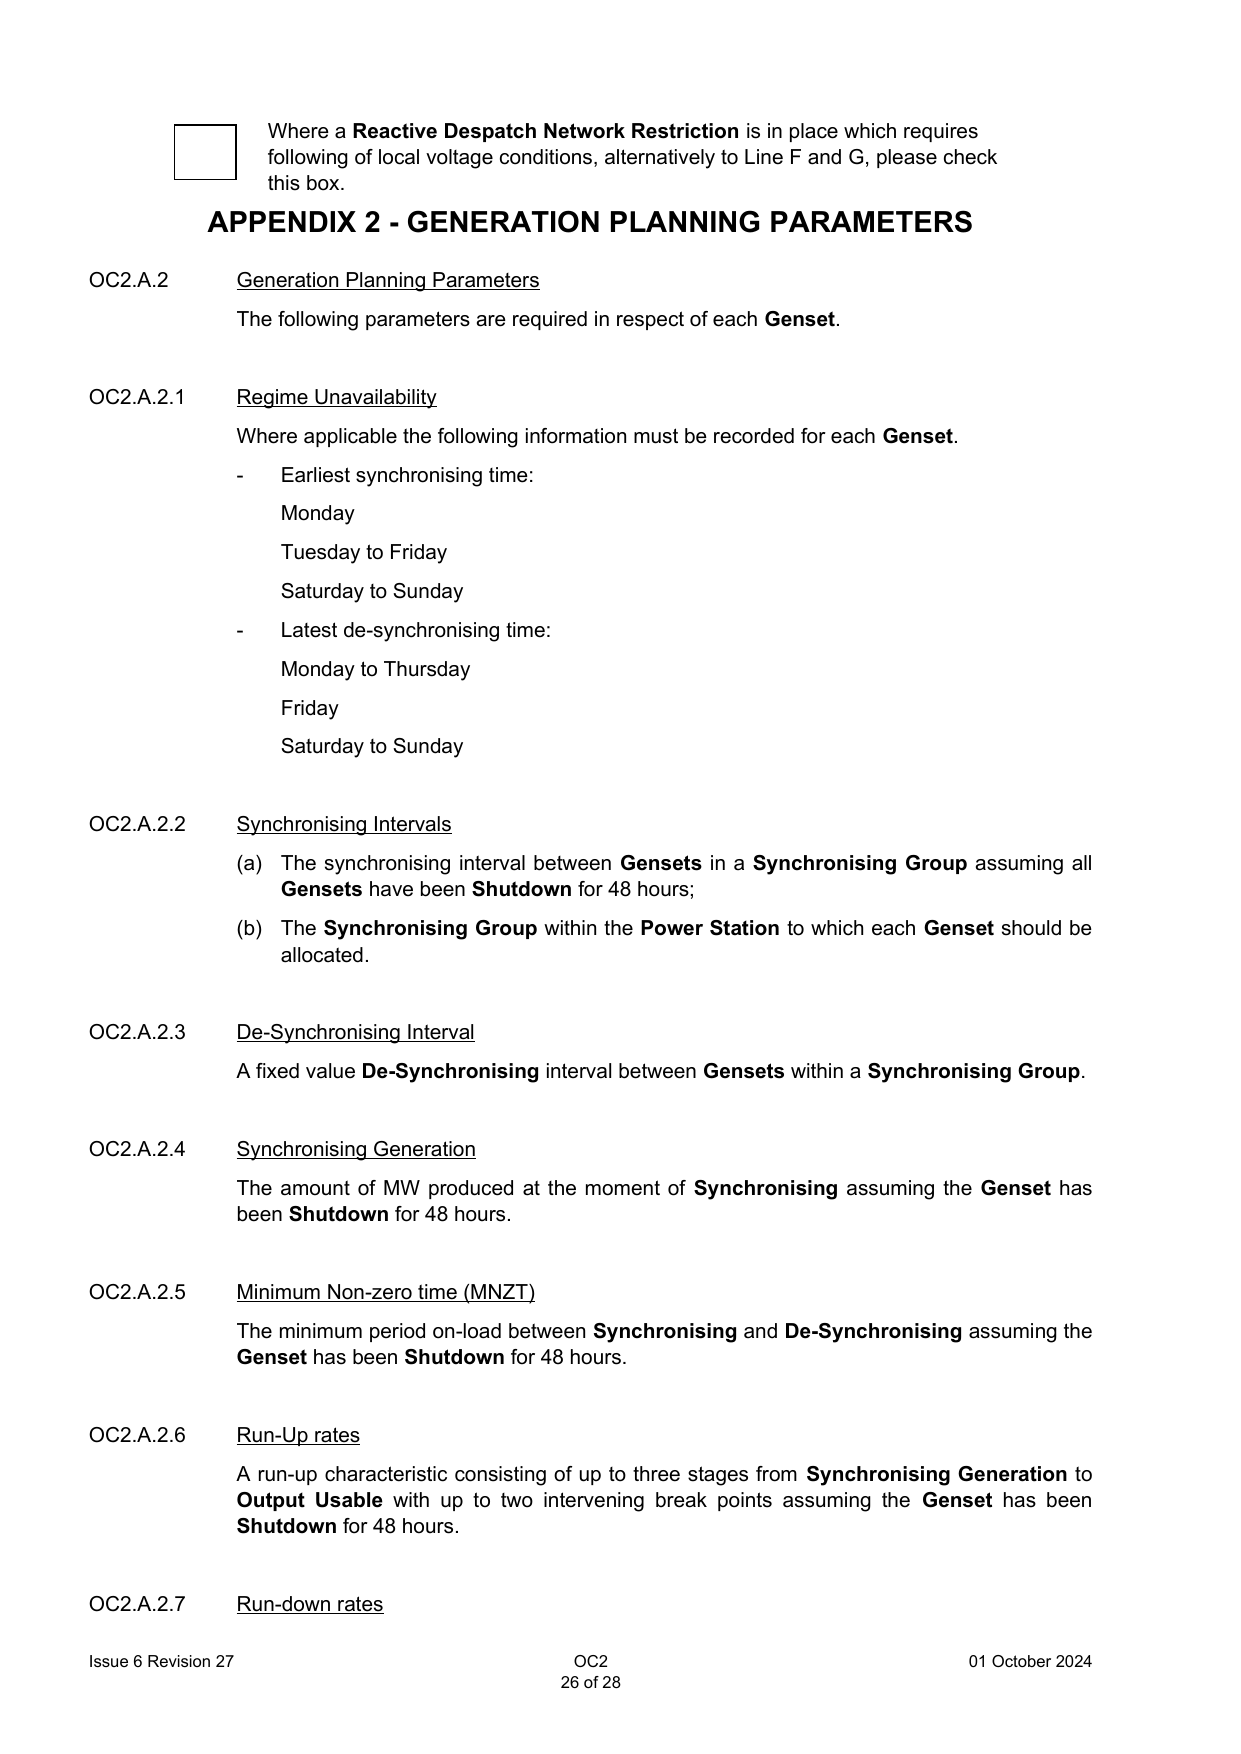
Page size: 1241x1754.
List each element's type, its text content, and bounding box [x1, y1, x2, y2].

text The minimum period on-load between Synchronising and De-Synchronising assuming the Genset has been Shutdown for 48 hours. [89, 1318, 1092, 1369]
text OC2.A.2 Generation Planning Parameters [89, 268, 1092, 292]
text Where applicable the following information must be recorded for each Genset. [89, 423, 1092, 447]
text OC2.A.2.1 Regime Unavailability [89, 385, 1092, 409]
text Monday [281, 501, 1092, 525]
text OC2.A.2.7 Run-down rates [89, 1592, 1092, 1616]
text OC2.A.2.5 Minimum Non-zero time (MNZT) [89, 1280, 1092, 1304]
text Friday [281, 696, 1092, 719]
text OC2.A.2.4 Synchronising Generation [89, 1137, 1092, 1161]
text - Latest de-synchronising time: [236, 618, 1092, 642]
text - Earliest synchronising time: [236, 462, 1092, 486]
text The following parameters are required in respect of each Genset. [89, 307, 1092, 331]
text OC2.A.2.3 De-Synchronising Interval [89, 1020, 1092, 1044]
text The amount of MW produced at the moment of Synchronising assuming the Genset has been Shutdown for 48 hours. [89, 1176, 1092, 1226]
text A run-up characteristic consisting of up to three stages from Synchronising Generation to Output Usable with up to two intervening break points assuming the Genset has been Shutdown for 48 hours. [89, 1461, 1092, 1538]
text OC2.A.2.2 Synchronising Intervals [89, 812, 1092, 836]
text Saturday to Sunday [281, 734, 1092, 758]
text OC2.A.2.6 Run-Up rates [89, 1423, 1092, 1447]
text (b) The Synchronising Group within the Power Station to which each Genset should be allocated. [236, 916, 1092, 966]
text Monday to Thursday [281, 657, 1092, 681]
text APPENDIX 2 - GENERATION PLANNING PARAMETERS [89, 89, 1092, 238]
text Saturday to Sunday [281, 579, 1092, 603]
text A fixed value De-Synchronising interval between Gensets within a Synchronising Group. [89, 1059, 1092, 1083]
text (a) The synchronising interval between Gensets in a Synchronising Group assuming all Gensets have been Shutdown for 48 hours; [236, 851, 1092, 901]
text Tuesday to Friday [281, 540, 1092, 564]
